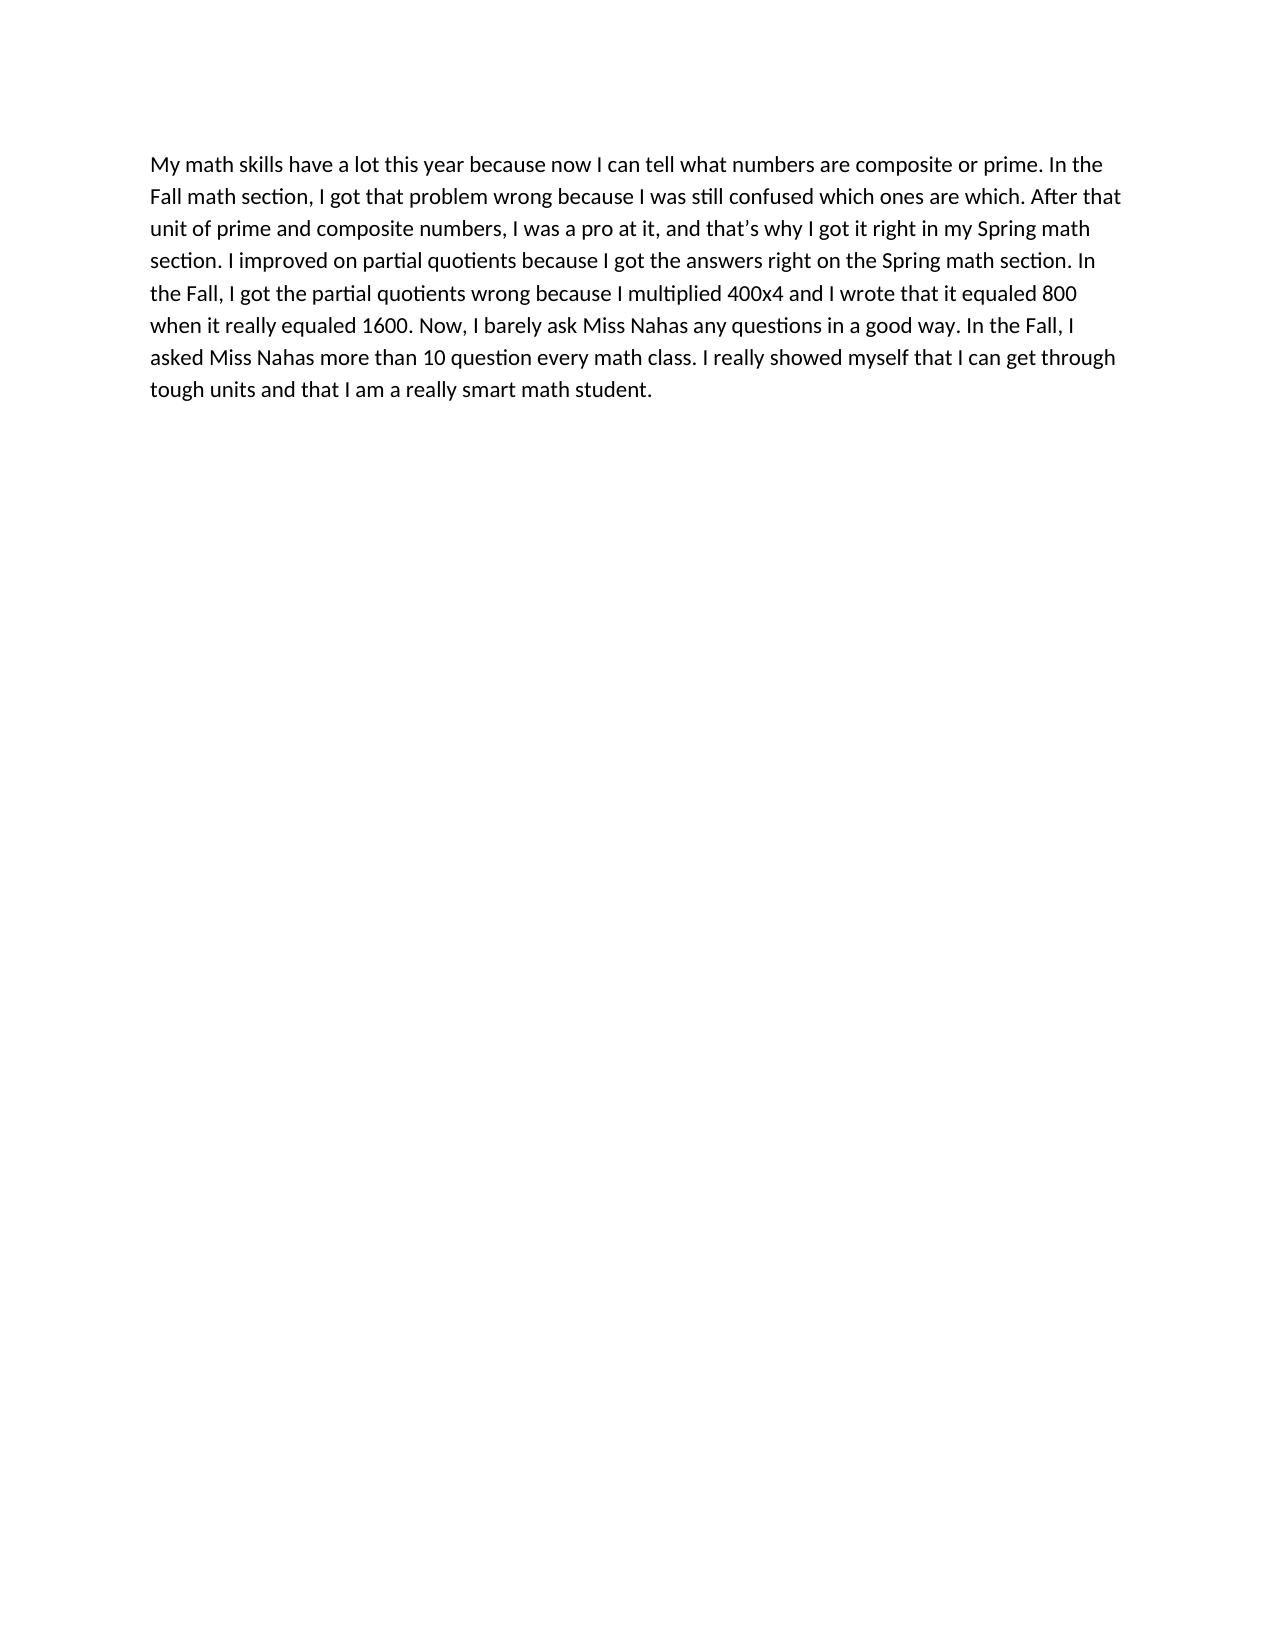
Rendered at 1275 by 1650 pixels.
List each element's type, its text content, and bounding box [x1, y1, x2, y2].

text My math skills have a lot this year because now I can tell what numbers are composite or prime. In the Fall math section, I got that problem wrong because I was still confused which ones are which. After that unit of prime and composite numbers, I was a pro at it, and that’s why I got it right in my Spring math section. I improved on partial quotients because I got the answers right on the Spring math section. In the Fall, I got the partial quotients wrong because I multiplied 400x4 and I wrote that it equaled 800 when it really equaled 1600. Now, I barely ask Miss Nahas any questions in a good way. In the Fall, I asked Miss Nahas more than 10 question every math class. I really showed myself that I can get through tough units and that I am a really smart math student. [150, 150, 1125, 403]
